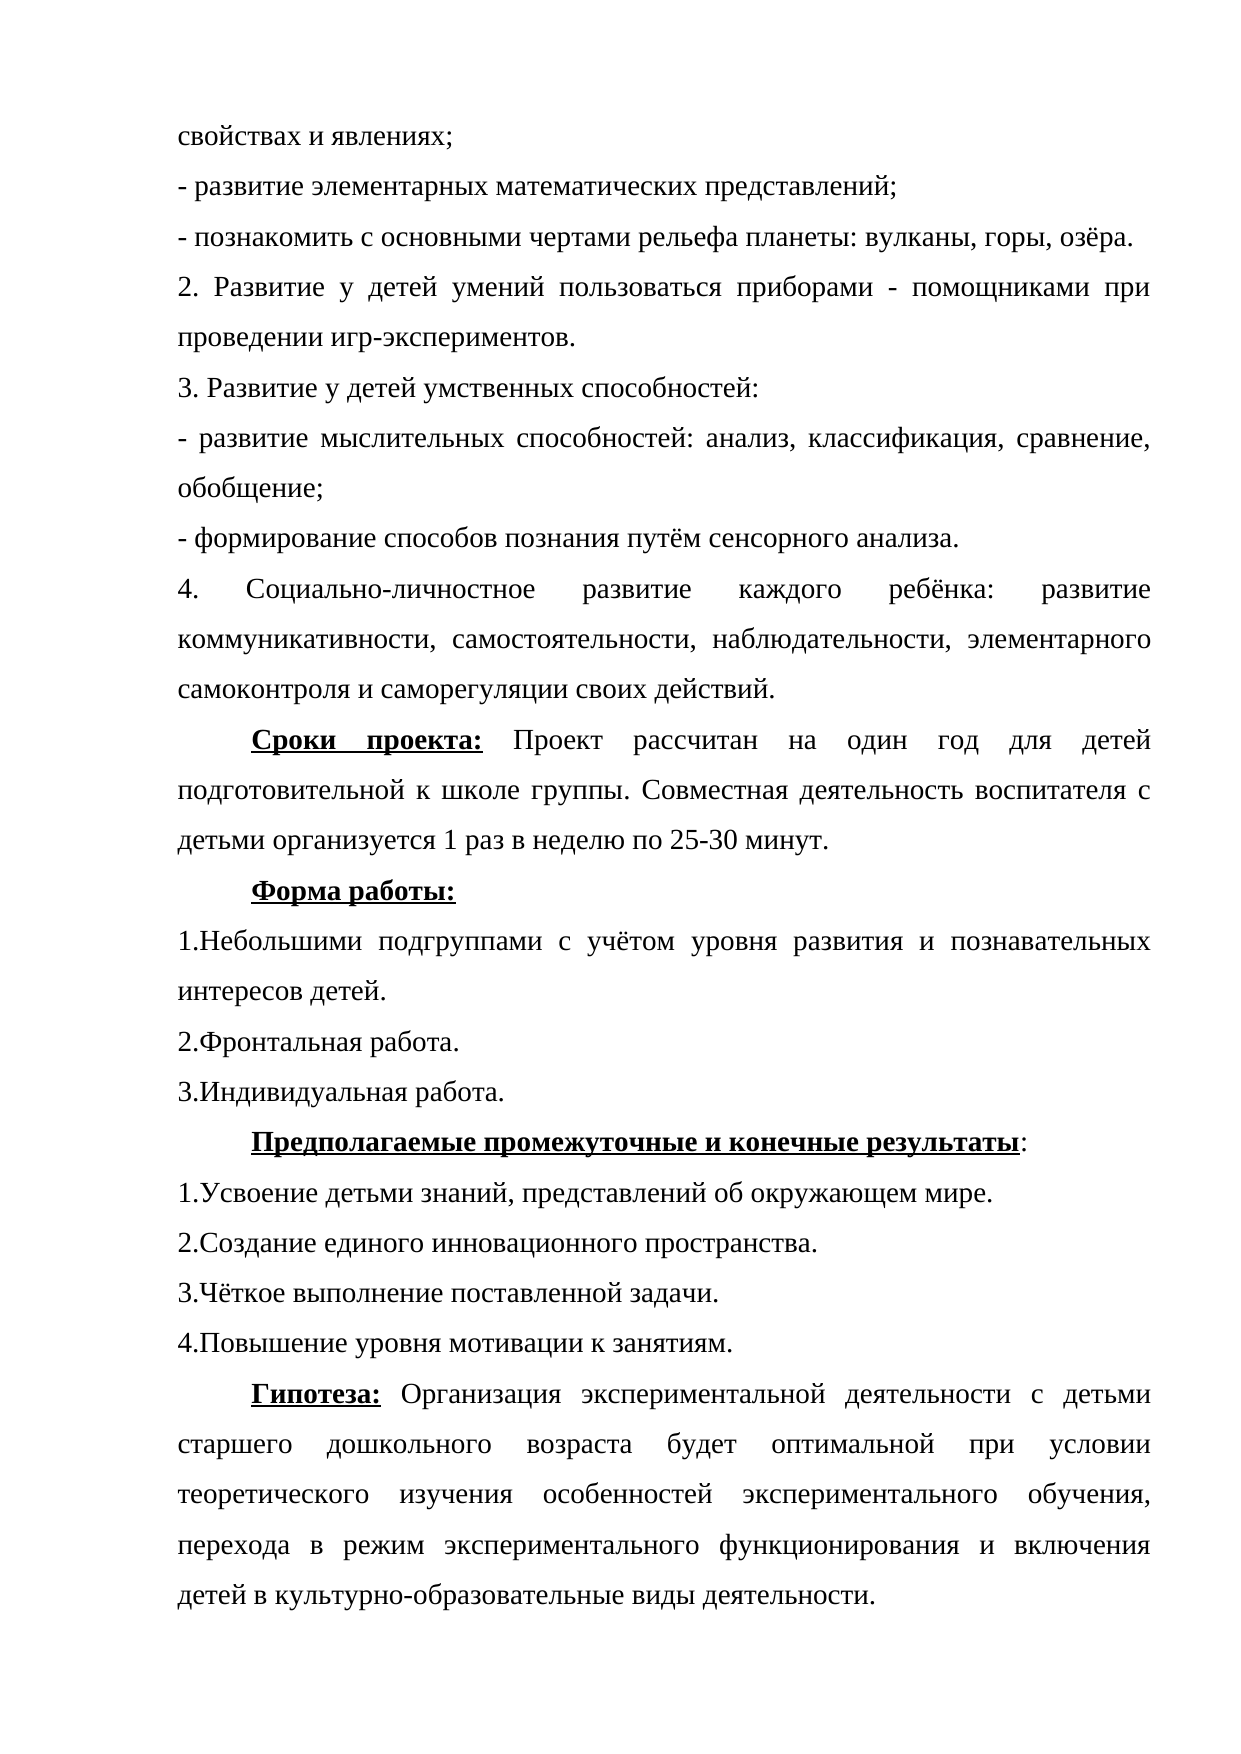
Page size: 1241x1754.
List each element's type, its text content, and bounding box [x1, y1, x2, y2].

text 2. Развитие у детей умений пользоваться приборами - помощниками при проведении игр-экспериментов. [177, 269, 1152, 353]
text 3.Индивидуальная работа. [177, 1074, 1152, 1108]
text 4.Повышение уровня мотивации к занятиям. [177, 1326, 1152, 1359]
text 1.Небольшими подгруппами с учётом уровня развития и познавательных интересов детей. [177, 923, 1152, 1007]
text 3. Развитие у детей умственных способностей: [177, 370, 1152, 403]
text Гипотеза: Организация экспериментальной деятельности с детьми старшего дошкольного возраста будет оптимальной при условии теоретического изучения особенностей экспериментального обучения, перехода в режим экспериментального функционирования и включения детей в культурно-образовательные виды деятельности. [177, 1376, 1152, 1611]
text Предполагаемые промежуточные и конечные результаты: [177, 1124, 1152, 1158]
text - развитие мыслительных способностей: анализ, классификация, сравнение, обобщение; [177, 420, 1152, 504]
text - формирование способов познания путём сенсорного анализа. [177, 521, 1152, 554]
text 3.Чёткое выполнение поставленной задачи. [177, 1275, 1152, 1309]
text 4. Социально-личностное развитие каждого ребёнка: развитие коммуникативности, самостоятельности, наблюдательности, элементарного самоконтроля и саморегуляции своих действий. [177, 571, 1152, 705]
text 2.Фронтальная работа. [177, 1024, 1152, 1057]
text - развитие элементарных математических представлений; [177, 168, 1152, 202]
text 2.Создание единого инновационного пространства. [177, 1225, 1152, 1258]
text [177, 118, 1152, 152]
text Сроки проекта: Проект рассчитан на один год для детей подготовительной к школе группы. Совместная деятельность воспитателя с детьми организуется 1 раз в неделю по 25-30 минут. [177, 722, 1152, 856]
text Форма работы: [177, 873, 1152, 906]
text 1.Усвоение детьми знаний, представлений об окружающем мире. [177, 1175, 1152, 1208]
text - познакомить с основными чертами рельефа планеты: вулканы, горы, озёра. [177, 219, 1152, 252]
